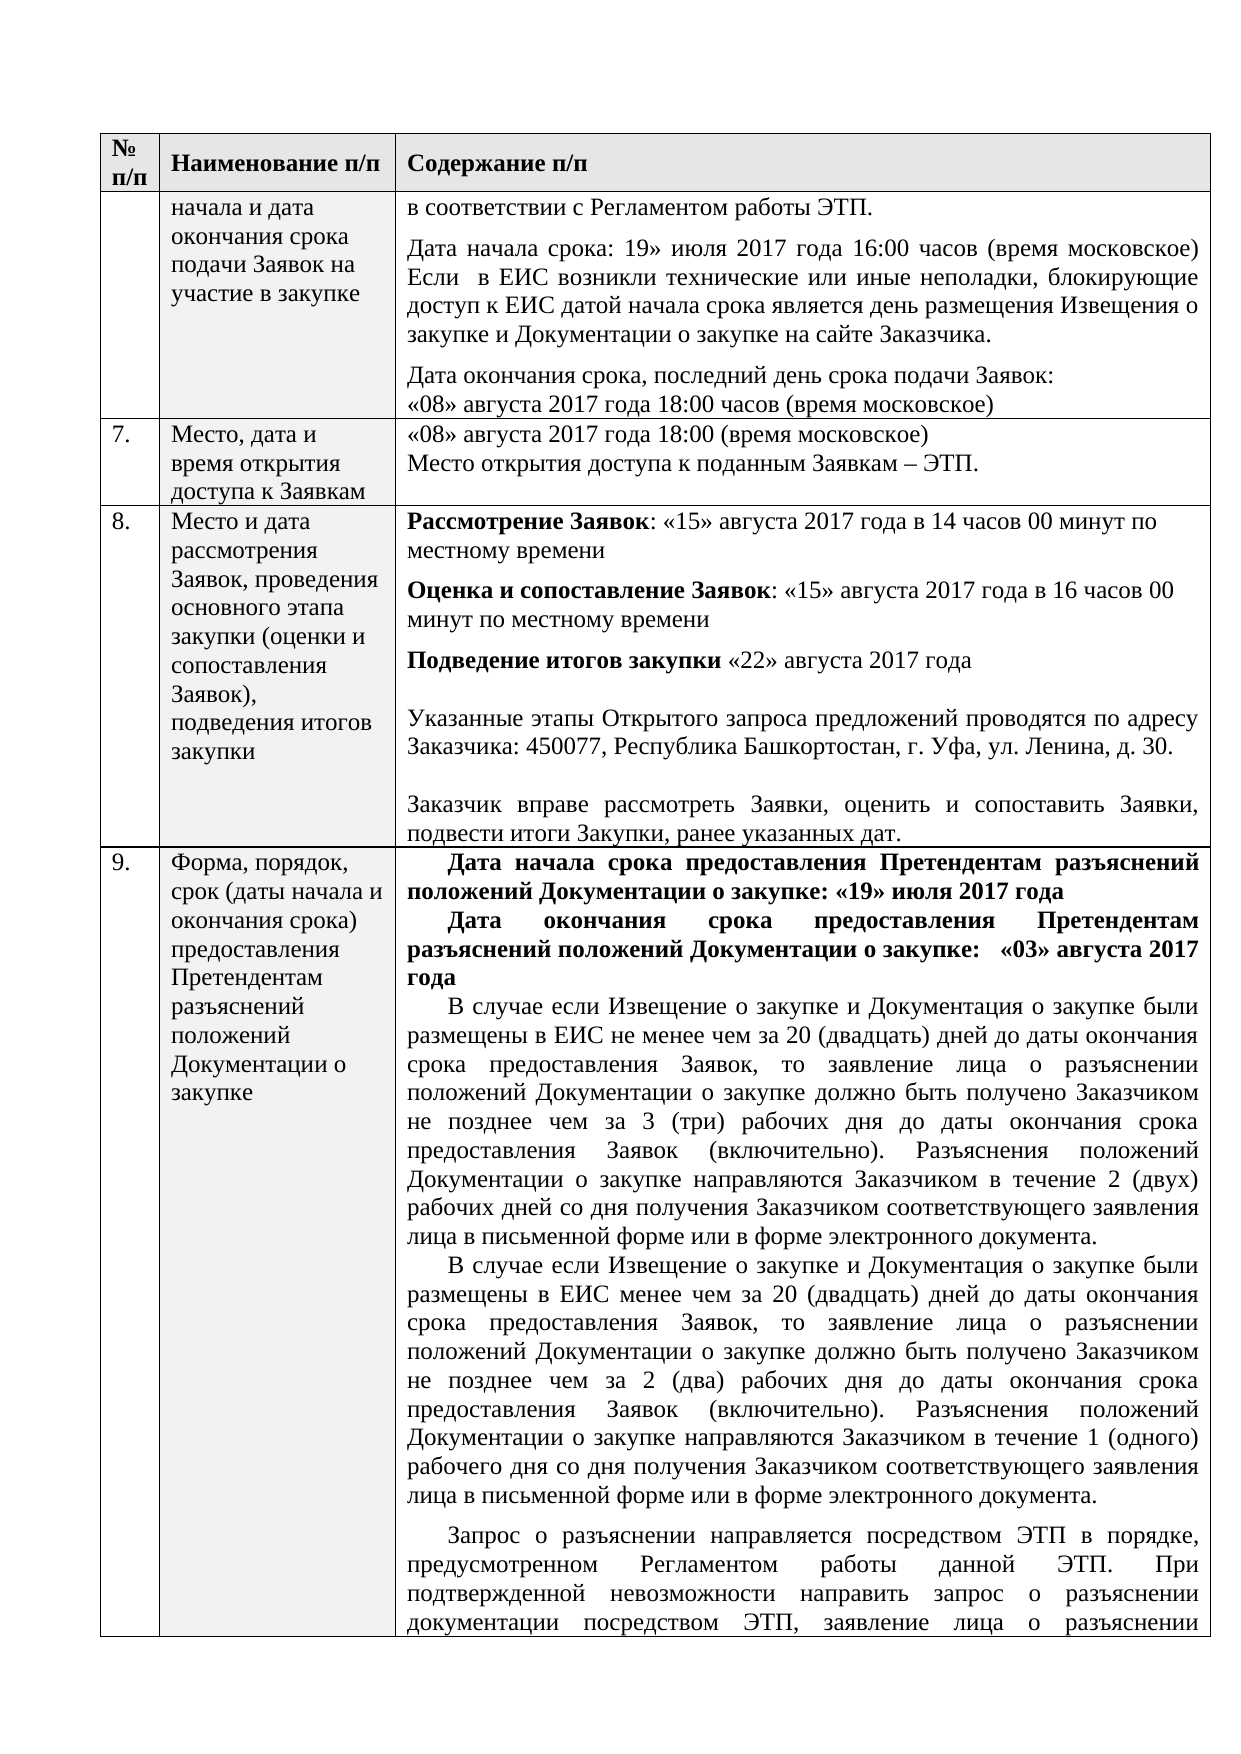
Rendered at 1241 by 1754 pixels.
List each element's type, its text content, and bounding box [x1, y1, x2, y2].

table_cell [101, 848, 159, 1636]
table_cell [160, 848, 395, 1636]
table_cell [101, 419, 159, 505]
table_cell Место, дата и время открытия доступа к Заявкам [160, 419, 395, 505]
table_cell [101, 506, 159, 846]
table_cell Место и дата рассмотрения Заявок, проведения основного этапа закупки (оценки и сопоставления Заявок), подведения итогов закупки [160, 506, 395, 846]
table_header Содержание п/п [396, 134, 1210, 191]
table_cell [396, 848, 1210, 1636]
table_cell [160, 192, 395, 418]
table_cell «08» августа 2017 года 18:00 (время московское) Место открытия доступа к поданным Заявкам – ЭТП. [396, 419, 1210, 505]
table_header № п/п [101, 134, 159, 191]
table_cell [396, 192, 1210, 418]
table_cell [101, 192, 159, 418]
table_cell Рассмотрение Заявок: «15» августа 2017 года в 14 часов 00 минут по местному времени Оценка и сопоставление Заявок: «15» августа 2017 года в 16 часов 00 минут по местному времени Подведение итогов закупки «22» августа 2017 года Указанные этапы Открытого запроса предложений проводятся по адресу Заказчика: 450077, Республика Башкортостан, г. Уфа, ул. Ленина, д. 30. Заказчик вправе рассмотреть Заявки, оценить и сопоставить Заявки, подвести итоги Закупки, ранее указанных дат. [396, 506, 1210, 846]
table_header Наименование п/п [160, 134, 395, 191]
